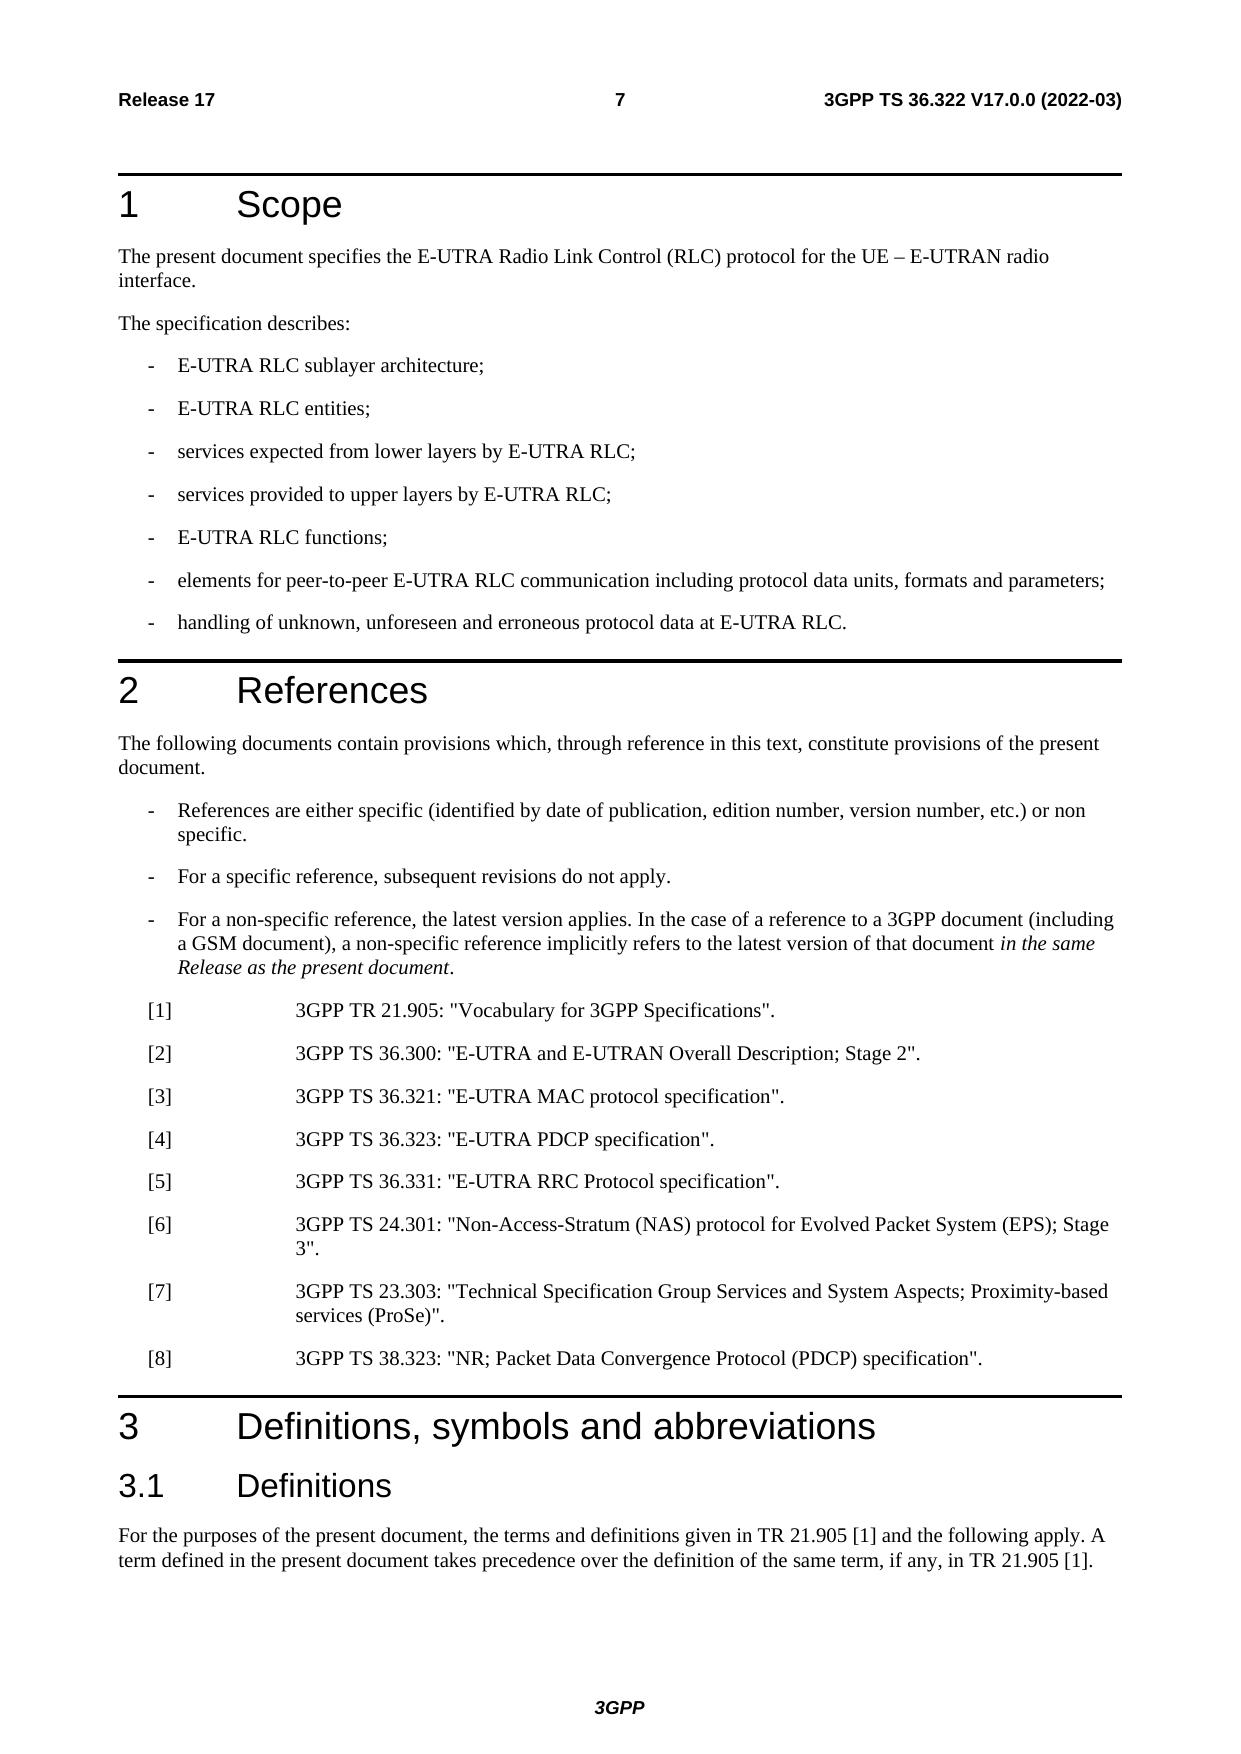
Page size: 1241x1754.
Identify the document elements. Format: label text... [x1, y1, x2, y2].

text [4] 3GPP TS 36.323: "E-UTRA PDCP specification". [148, 1127, 1122, 1151]
text - services expected from lower layers by E-UTRA RLC; [148, 439, 1122, 463]
subtitle 3.1 Definitions [118, 1466, 1122, 1505]
subtitle 1 Scope [118, 176, 1122, 225]
subtitle 2 References [118, 663, 1122, 712]
text For the purposes of the present document, the terms and definitions given in TR 21.905 [1] and the following apply. A term defined in the present document takes precedence over the definition of the same term, if any, in TR 21.905 [1]. [118, 1523, 1122, 1572]
text [8] 3GPP TS 38.323: "NR; Packet Data Convergence Protocol (PDCP) specification". [148, 1346, 1122, 1370]
text [7] 3GPP TS 23.303: "Technical Specification Group Services and System Aspects; Proximity-based services (ProSe)". [148, 1279, 1122, 1327]
text - elements for peer-to-peer E-UTRA RLC communication including protocol data units, formats and parameters; [148, 567, 1122, 592]
text [1] 3GPP TR 21.905: "Vocabulary for 3GPP Specifications". [148, 998, 1122, 1022]
text The present document specifies the E-UTRA Radio Link Control (RLC) protocol for the UE – E-UTRAN radio interface. [118, 244, 1122, 292]
text The specification describes: [118, 311, 1122, 335]
text The following documents contain provisions which, through reference in this text, constitute provisions of the present document. [118, 731, 1122, 779]
text - E-UTRA RLC sublayer architecture; [148, 353, 1122, 377]
text - For a specific reference, subsequent revisions do not apply. [148, 864, 1122, 888]
text - handling of unknown, unforeseen and erroneous protocol data at E-UTRA RLC. [148, 610, 1122, 634]
text [6] 3GPP TS 24.301: "Non-Access-Stratum (NAS) protocol for Evolved Packet System (EPS); Stage 3". [148, 1212, 1122, 1260]
text - services provided to upper layers by E-UTRA RLC; [148, 482, 1122, 506]
text - E-UTRA RLC entities; [148, 396, 1122, 420]
text [2] 3GPP TS 36.300: "E-UTRA and E-UTRAN Overall Description; Stage 2". [148, 1041, 1122, 1065]
text - E-UTRA RLC functions; [148, 525, 1122, 549]
text - For a non-specific reference, the latest version applies. In the case of a reference to a 3GPP document (including a GSM document), a non-specific reference implicitly refers to the latest version of that document in the same Release as the present document. [148, 907, 1122, 979]
text - References are either specific (identified by date of publication, edition number, version number, etc.) or non specific. [148, 797, 1122, 846]
text [3] 3GPP TS 36.321: "E-UTRA MAC protocol specification". [148, 1084, 1122, 1108]
subtitle 3 Definitions, symbols and abbreviations [118, 1398, 1122, 1447]
text [5] 3GPP TS 36.331: "E-UTRA RRC Protocol specification". [148, 1169, 1122, 1193]
